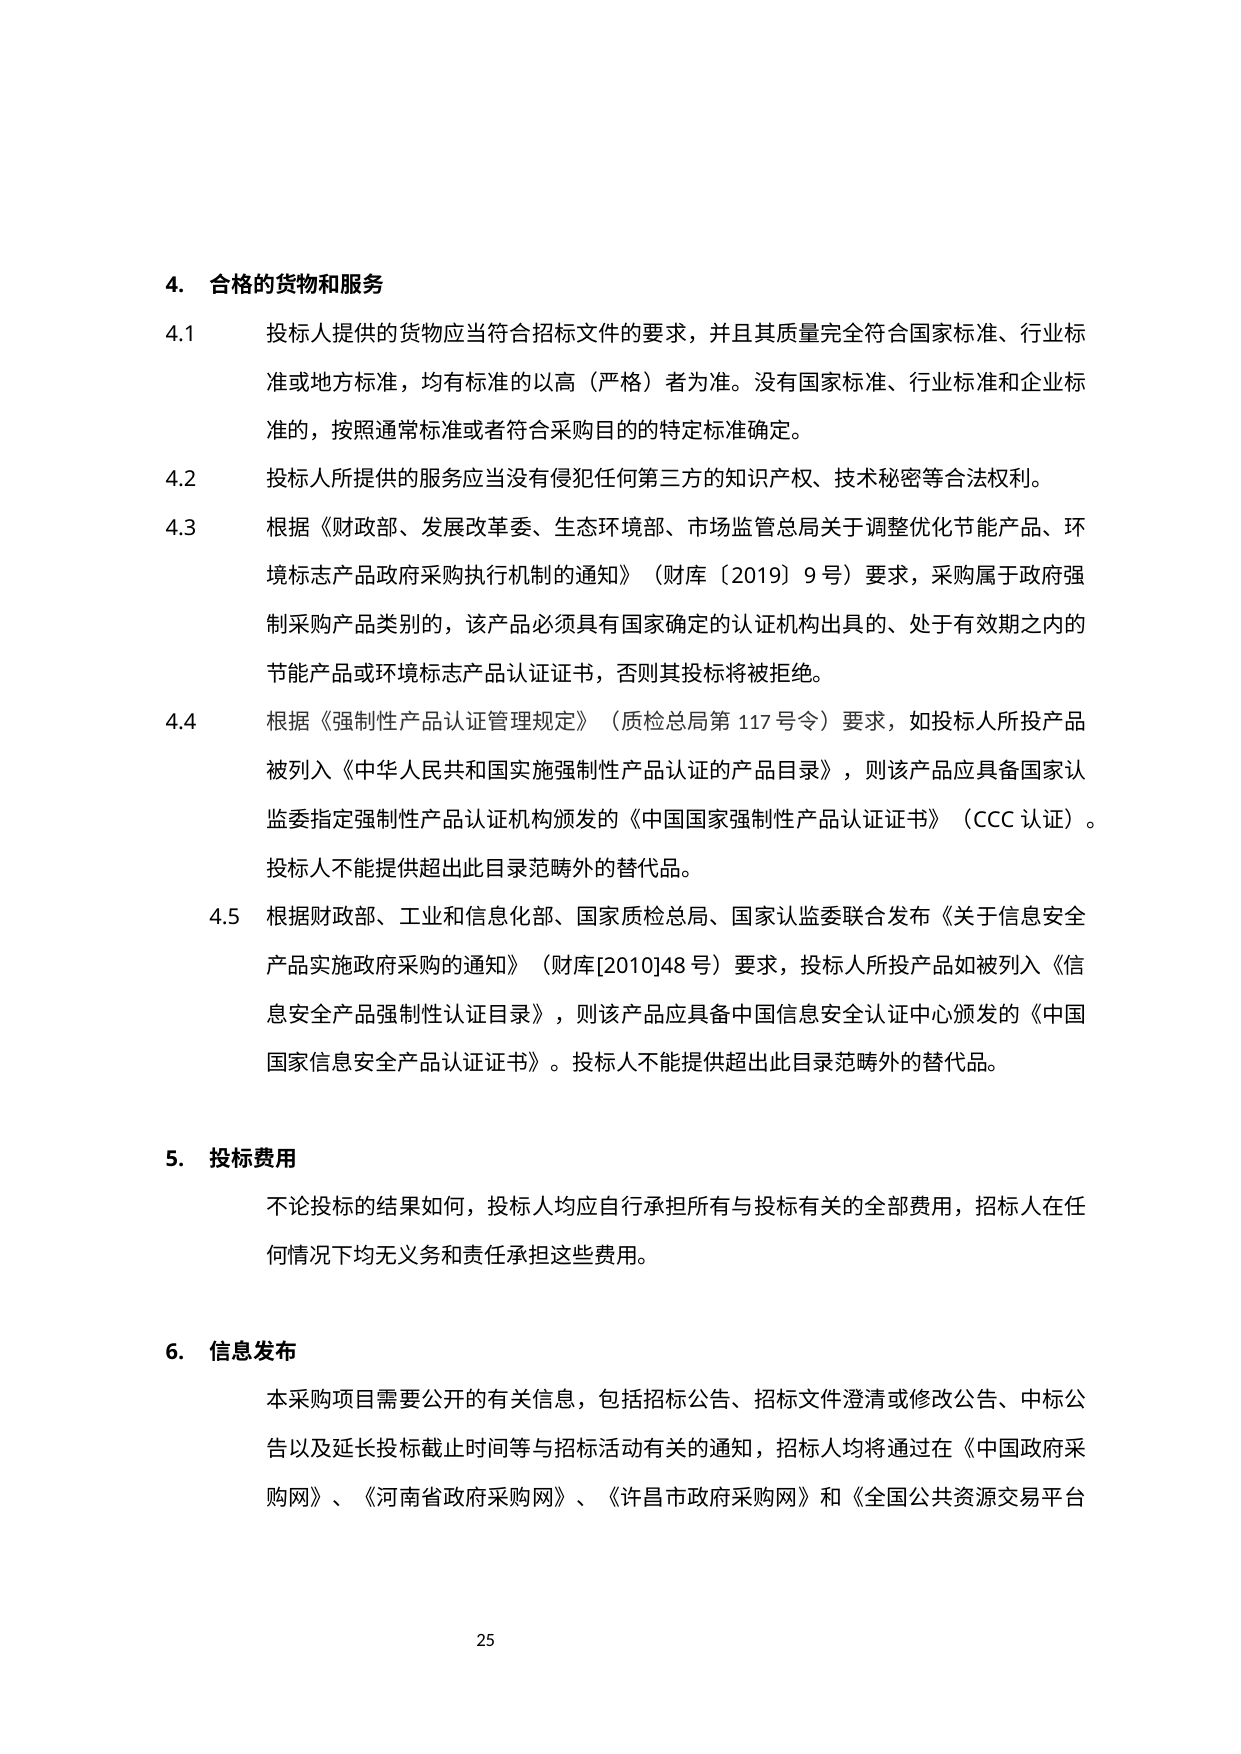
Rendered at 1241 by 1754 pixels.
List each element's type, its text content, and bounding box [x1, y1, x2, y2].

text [266, 1382, 1087, 1512]
list 投标人提供的货物应当符合招标文件的要求，并且其质量完全符合国家标准、行业标准或地方标准，均有标准的以高（严格）者为准。没有国家标准、行业标准和企业标准的，按照通常标准或者符合采购目的的特定标准确定。 [165, 315, 1087, 445]
list 根据《财政部、发展改革委、生态环境部、市场监管总局关于调整优化节能产品、环境标志产品政府采购执行机制的通知》（财库〔2019〕9号）要求，采购属于政府强制采购产品类别的，该产品必须具有国家确定的认证机构出具的、处于有效期之内的节能产品或环境标志产品认证证书，否则其投标将被拒绝。 [165, 509, 1087, 688]
list 信息发布 [165, 1333, 1087, 1366]
list 根据财政部、工业和信息化部、国家质检总局、国家认监委联合发布《关于信息安全产品实施政府采购的通知》（财库[2010]48号）要求，投标人所投产品如被列入《信息安全产品强制性认证目录》，则该产品应具备中国信息安全认证中心颁发的《中国国家信息安全产品认证证书》。投标人不能提供超出此目录范畴外的替代品。 [209, 899, 1087, 1077]
list 投标费用 [165, 1141, 1087, 1173]
list 根据《强制性产品认证管理规定》（质检总局第117号令）要求，如投标人所投产品被列入《中华人民共和国实施强制性产品认证的产品目录》，则该产品应具备国家认监委指定强制性产品认证机构颁发的《中国国家强制性产品认证证书》（CCC 认证）。投标人不能提供超出此目录范畴外的替代品。 [165, 704, 1087, 883]
text 不论投标的结果如何，投标人均应自行承担所有与投标有关的全部费用，招标人在任何情况下均无义务和责任承担这些费用。 [266, 1189, 1087, 1270]
list 投标人所提供的服务应当没有侵犯任何第三方的知识产权、技术秘密等合法权利。 [165, 461, 1087, 494]
list 合格的货物和服务 [165, 267, 1087, 299]
